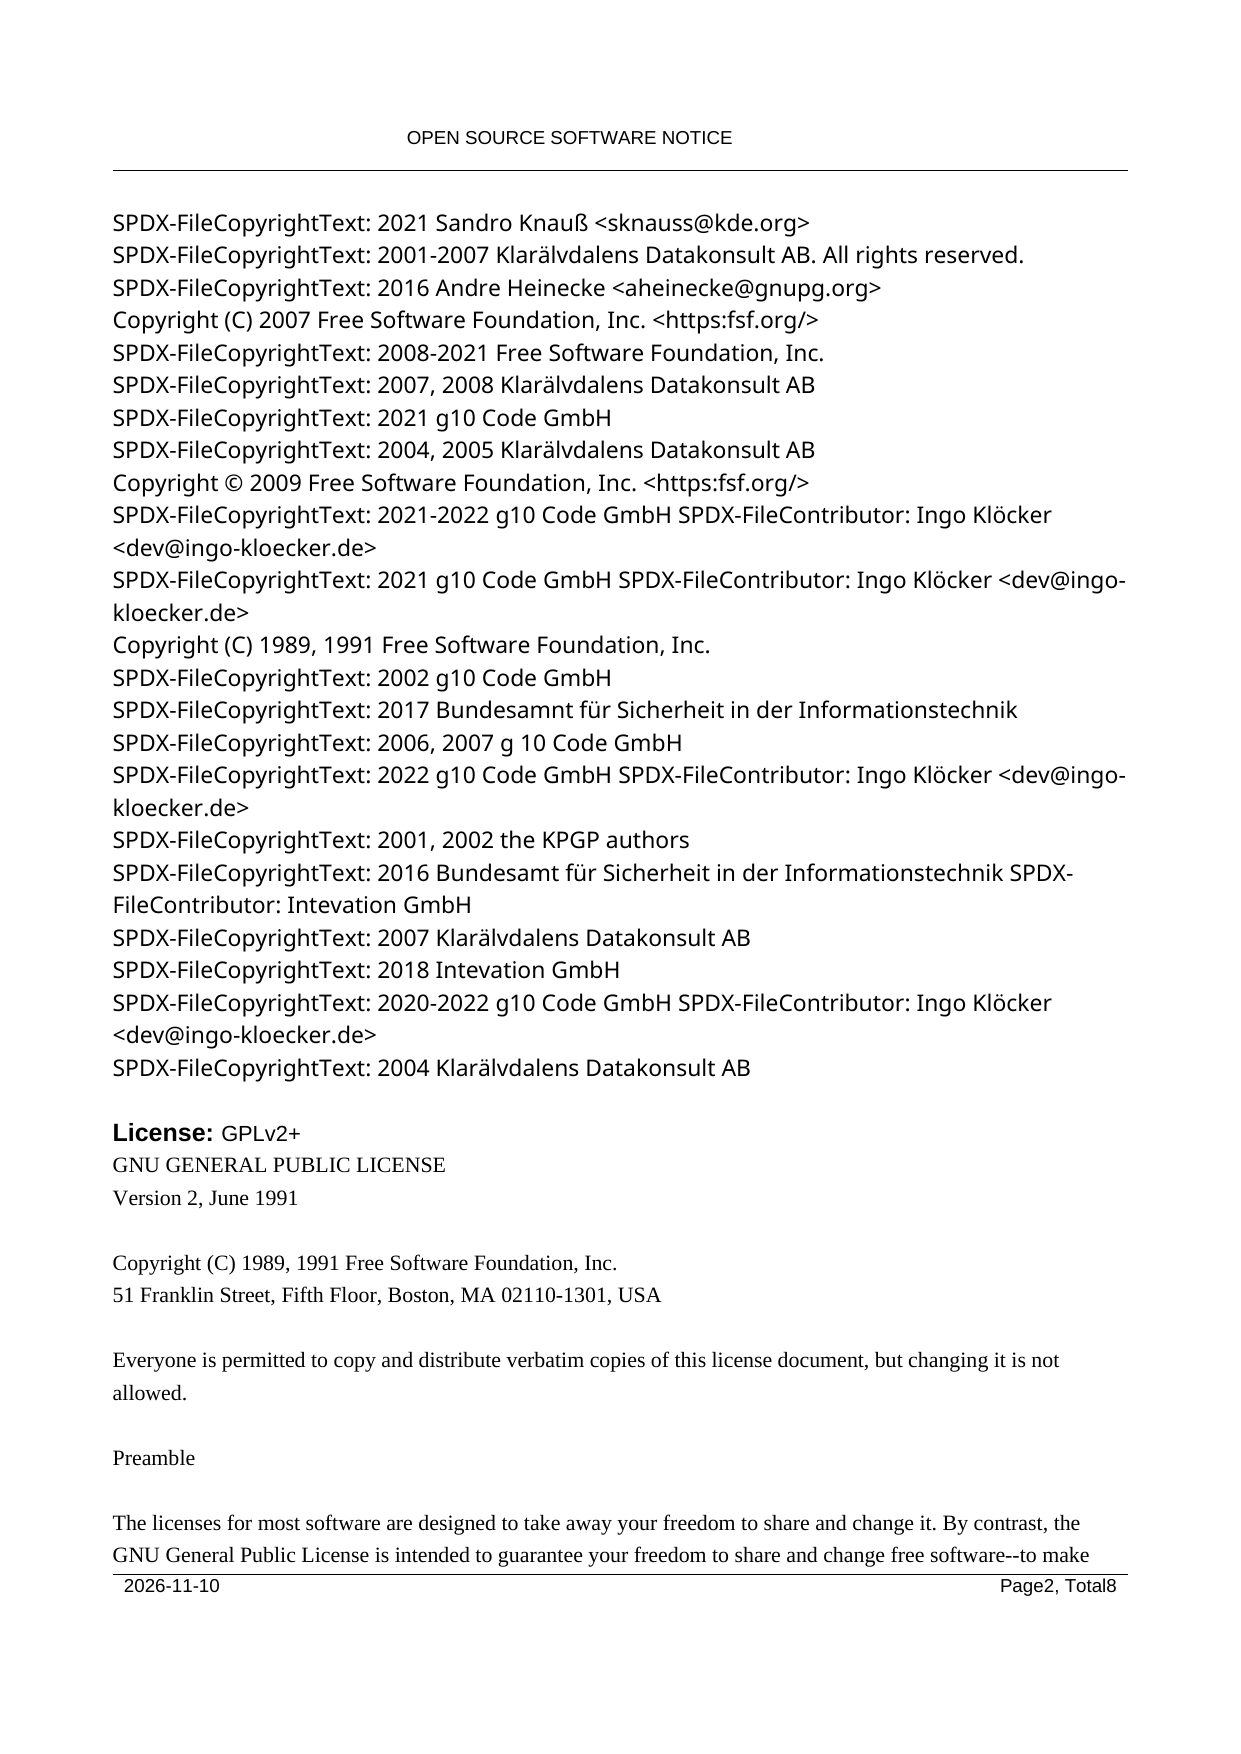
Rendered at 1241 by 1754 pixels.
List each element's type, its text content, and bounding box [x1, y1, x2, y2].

text License: GPLv2+ [112, 1116, 1128, 1149]
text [112, 206, 1128, 1116]
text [112, 1149, 1128, 1571]
